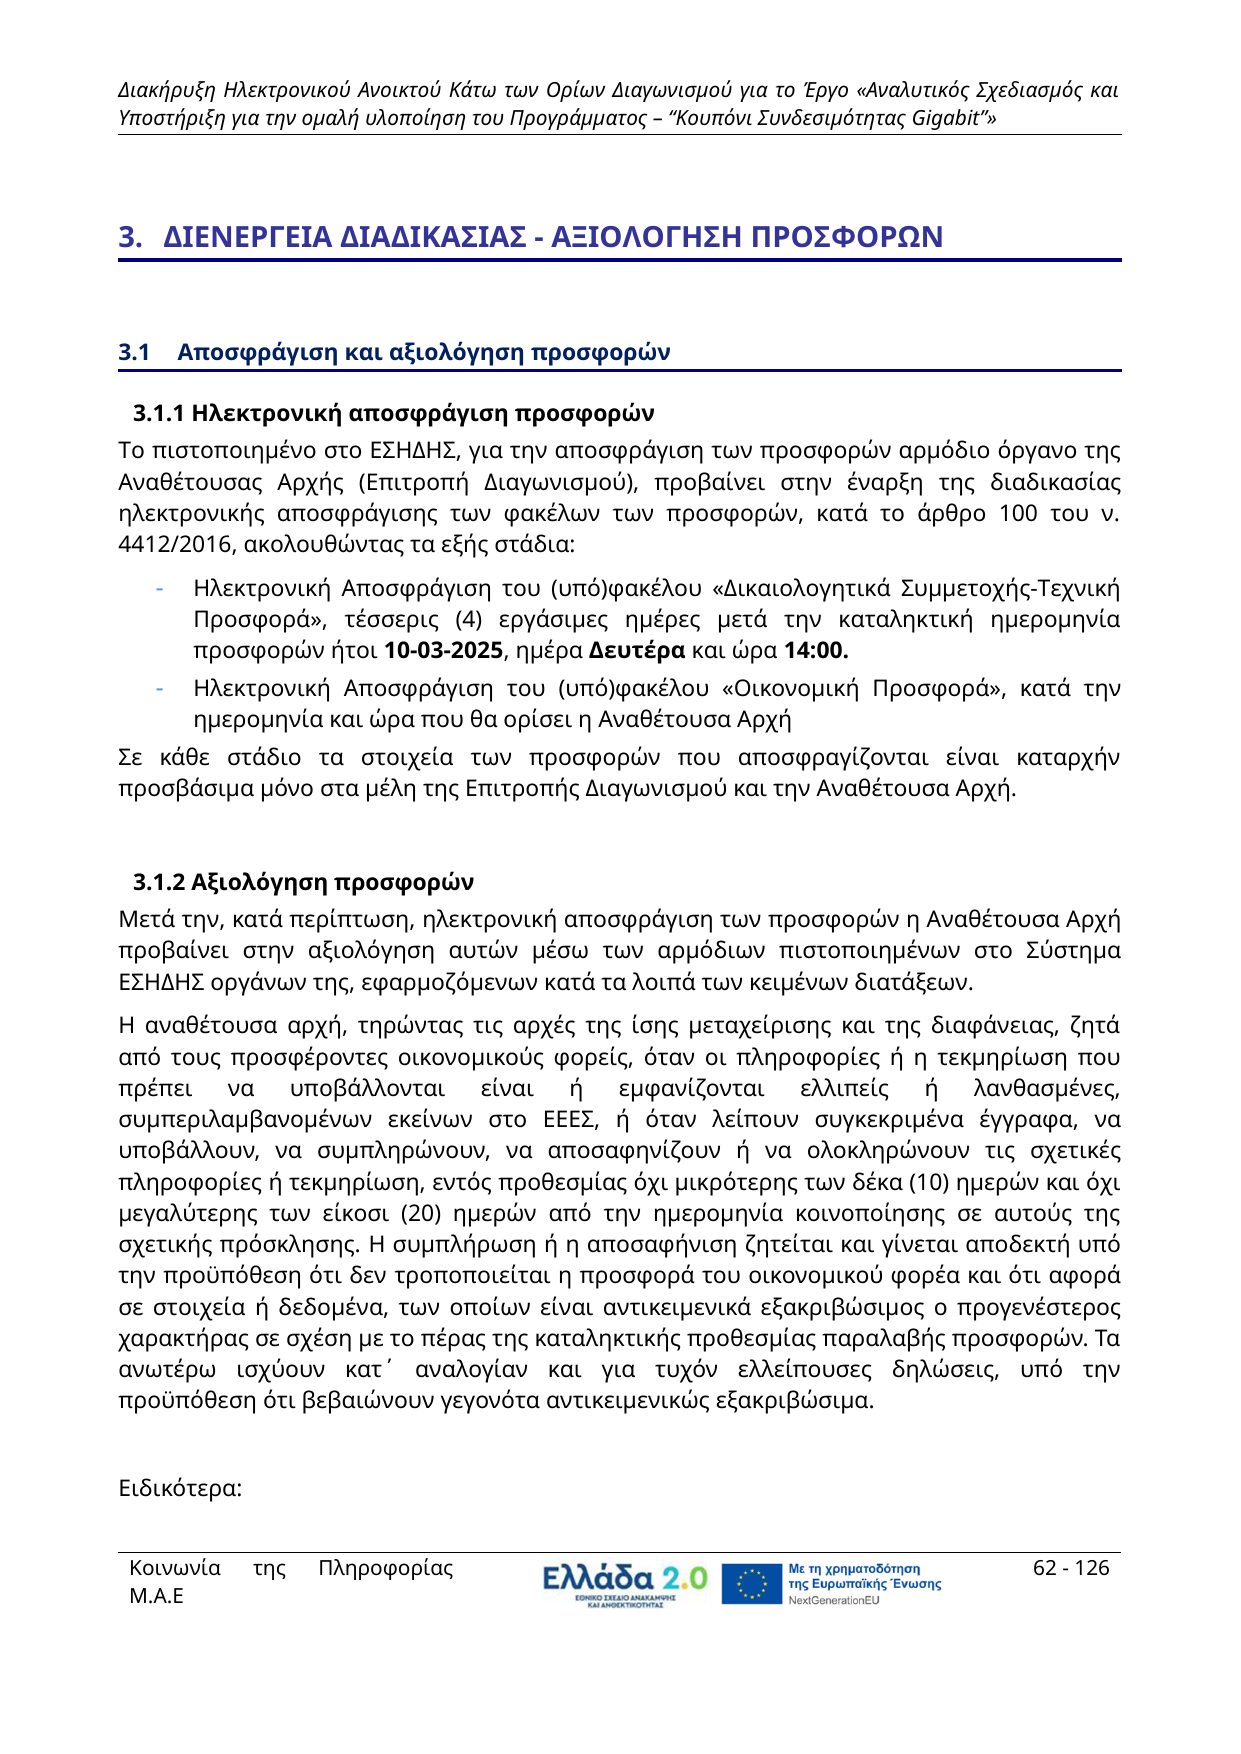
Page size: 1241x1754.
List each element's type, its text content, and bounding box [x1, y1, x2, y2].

list Ηλεκτρονική Αποσφράγιση του (υπό)φακέλου «Οικονομική Προσφορά», κατά την ημερομηνία και ώρα που θα ορίσει η Αναθέτουσα Αρχή [156, 672, 1122, 734]
text Η αναθέτουσα αρχή, τηρώντας τις αρχές της ίσης μεταχείρισης και της διαφάνειας, ζητά από τους προσφέροντες οικονομικούς φορείς, όταν οι πληροφορίες ή η τεκμηρίωση που πρέπει να υποβάλλονται είναι ή εμφανίζονται ελλιπείς ή λανθασμένες, συμπεριλαμβανομένων εκείνων στο ΕΕΕΣ, ή όταν λείπουν συγκεκριμένα έγγραφα, να υποβάλλουν, να συμπληρώνουν, να αποσαφηνίζουν ή να ολοκληρώνουν τις σχετικές πληροφορίες ή τεκμηρίωση, εντός προθεσμίας όχι μικρότερης των δέκα (10) ημερών και όχι μεγαλύτερης των είκοσι (20) ημερών από την ημερομηνία κοινοποίησης σε αυτούς της σχετικής πρόσκλησης. Η συμπλήρωση ή η αποσαφήνιση ζητείται και γίνεται αποδεκτή υπό την προϋπόθεση ότι δεν τροποποιείται η προσφορά του οικονομικού φορέα και ότι αφορά σε στοιχεία ή δεδομένα, των οποίων είναι αντικειμενικά εξακριβώσιμος ο προγενέστερος χαρακτήρας σε σχέση με το πέρας της καταληκτικής προθεσμίας παραλαβής προσφορών. Τα ανωτέρω ισχύουν κατ΄ αναλογίαν και για τυχόν ελλείπουσες δηλώσεις, υπό την προϋπόθεση ότι βεβαιώνουν γεγονότα αντικειμενικώς εξακριβώσιμα. [118, 1009, 1122, 1416]
subtitle 3.1.2 Αξιολόγηση προσφορών [133, 866, 1122, 897]
subtitle ΔΙΕΝΕΡΓΕΙΑ ΔΙΑΔΙΚΑΣΙΑΣ - ΑΞΙΟΛΟΓΗΣΗ ΠΡΟΣΦΟΡΩΝ [118, 216, 1122, 258]
text Σε κάθε στάδιο τα στοιχεία των προσφορών που αποσφραγίζονται είναι καταρχήν προσβάσιμα μόνο στα μέλη της Επιτροπής Διαγωνισμού και την Αναθέτουσα Αρχή. [118, 741, 1122, 803]
text Ειδικότερα: [118, 1472, 1122, 1503]
list Ηλεκτρονική Αποσφράγιση του (υπό)φακέλου «Δικαιολογητικά Συμμετοχής-Τεχνική Προσφορά», τέσσερις (4) εργάσιμες ημέρες μετά την καταληκτική ημερομηνία προσφορών ήτοι 10-03-2025, ημέρα Δευτέρα και ώρα 14:00. [156, 572, 1122, 666]
text Το πιστοποιημένο στο ΕΣΗΔΗΣ, για την αποσφράγιση των προσφορών αρμόδιο όργανο της Αναθέτουσας Αρχής (Επιτροπή Διαγωνισμού), προβαίνει στην έναρξη της διαδικασίας ηλεκτρονικής αποσφράγισης των φακέλων των προσφορών, κατά το άρθρο 100 του ν. 4412/2016, ακολουθώντας τα εξής στάδια: [118, 434, 1122, 559]
picture [541, 1557, 948, 1609]
text Μετά την, κατά περίπτωση, ηλεκτρονική αποσφράγιση των προσφορών η Αναθέτουσα Αρχή προβαίνει στην αξιολόγηση αυτών μέσω των αρμόδιων πιστοποιημένων στο Σύστημα ΕΣΗΔΗΣ οργάνων της, εφαρμοζόμενων κατά τα λοιπά των κειμένων διατάξεων. [118, 903, 1122, 997]
subtitle 3.1.1 Ηλεκτρονική αποσφράγιση προσφορών [133, 397, 1122, 428]
subtitle Αποσφράγιση και αξιολόγηση προσφορών [118, 335, 1122, 369]
